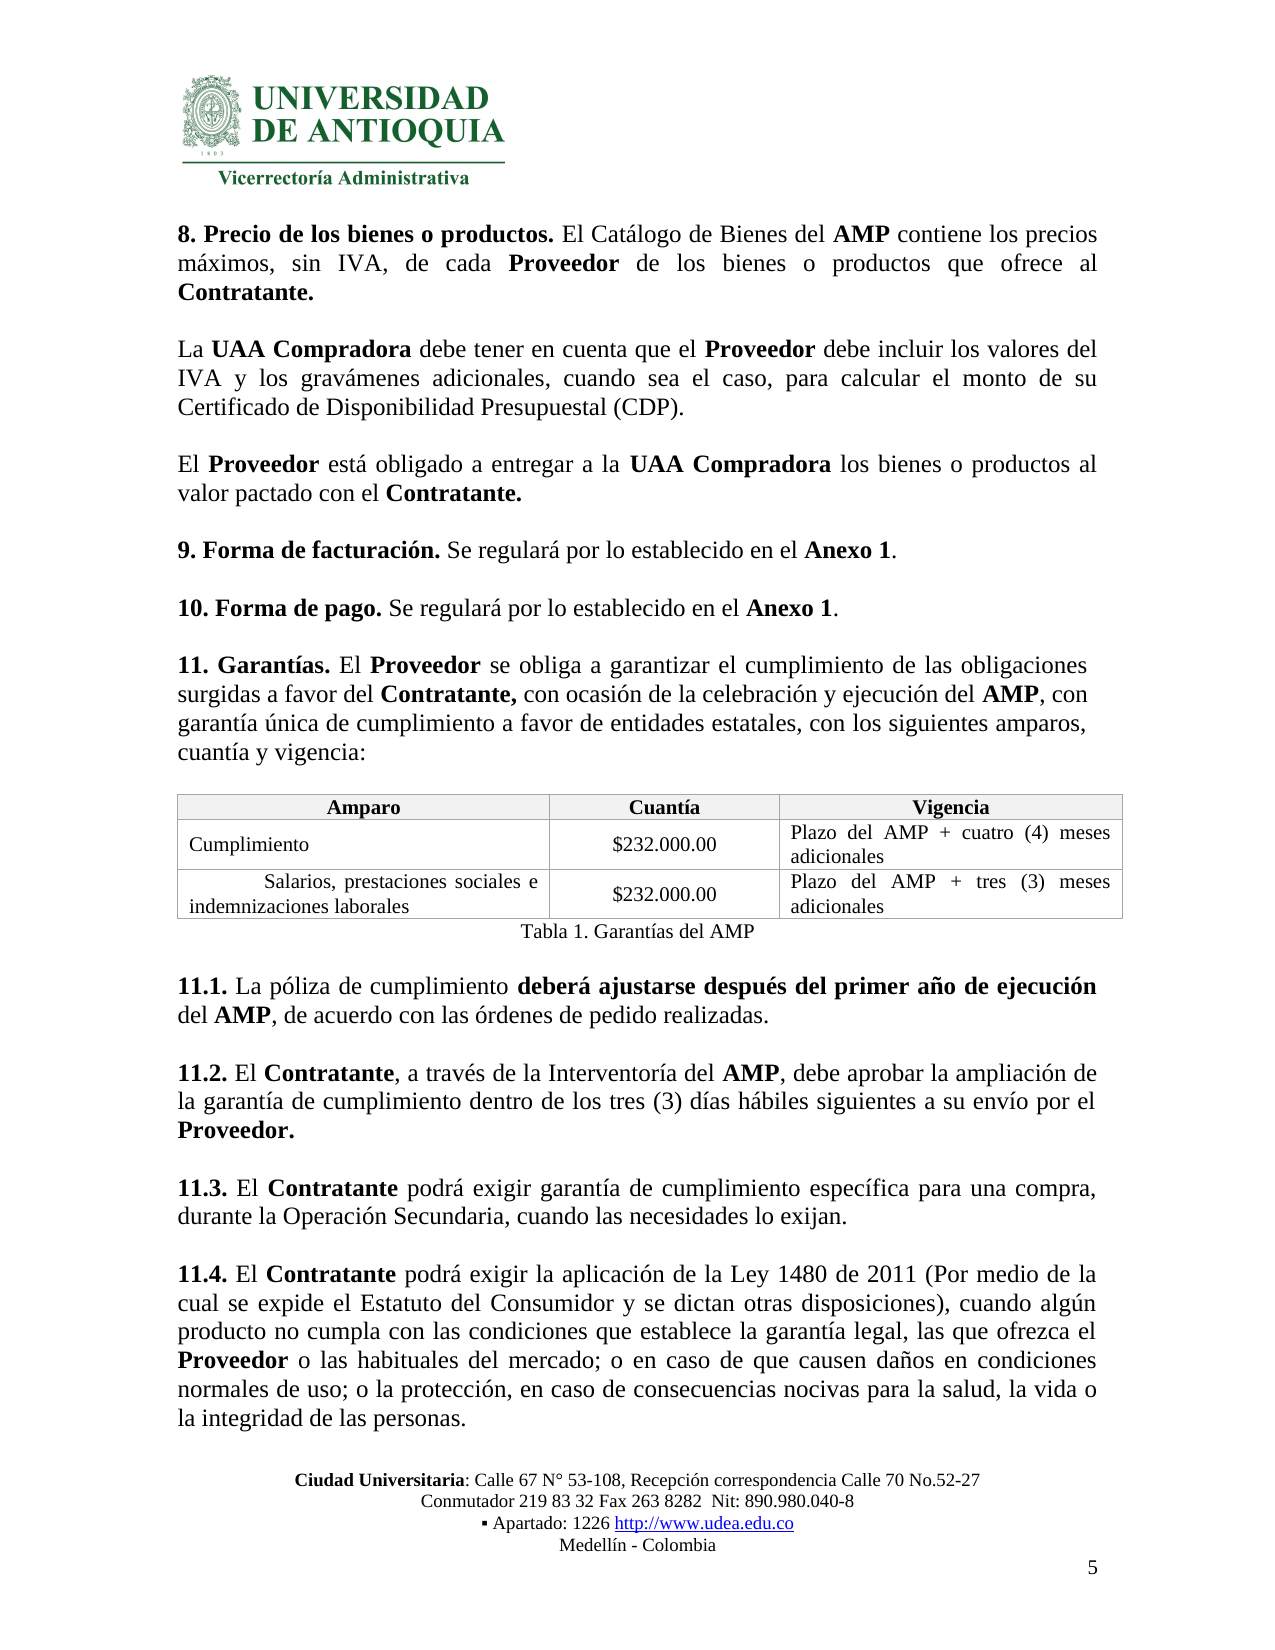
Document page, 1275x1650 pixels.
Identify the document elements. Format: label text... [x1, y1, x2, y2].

table_header Amparo [178, 795, 549, 819]
table_header Cuantía [550, 795, 779, 819]
table_cell Plazo del AMP + tres (3) meses adicionales [780, 870, 1122, 918]
table_cell Cumplimiento [178, 820, 549, 868]
text 11.4. El Contratante podrá exigir la aplicación de la Ley 1480 de 2011 (Por medio de la cual se expide el Estatuto del Consumidor y se dictan otras disposiciones), cuando algún producto no cumpla con las condiciones que establece la garantía legal, las que ofrezca el Proveedor o las habituales del mercado; o en caso de que causen daños en condiciones normales de uso; o la protección, en caso de consecuencias nocivas para la salud, la vida o la integridad de las personas. [177, 1259, 1098, 1431]
text 11. Garantías. El Proveedor se obliga a garantizar el cumplimiento de las obligaciones surgidas a favor del Contratante, con ocasión de la celebración y ejecución del AMP, con garantía única de cumplimiento a favor de entidades estatales, con los siguientes amparos, cuantía y vigencia: [177, 650, 1088, 765]
text 11.1. La póliza de cumplimiento deberá ajustarse después del primer año de ejecución del AMP, de acuerdo con las órdenes de pedido realizadas. [177, 971, 1098, 1029]
text 8. Precio de los bienes o productos. El Catálogo de Bienes del AMP contiene los precios máximos, sin IVA, de cada Proveedor de los bienes o productos que ofrece al Contratante. [177, 219, 1098, 305]
picture [182, 75, 505, 191]
text La UAA Compradora debe tener en cuenta que el Proveedor debe incluir los valores del IVA y los gravámenes adicionales, cuando sea el caso, para calcular el monto de su Certificado de Disponibilidad Presupuestal (CDP). [177, 334, 1098, 420]
table_cell Salarios, prestaciones sociales e indemnizaciones laborales [178, 870, 549, 918]
text 11.2. El Contratante, a través de la Interventoría del AMP, debe aprobar la ampliación de la garantía de cumplimiento dentro de los tres (3) días hábiles siguientes a su envío por el Proveedor. [177, 1058, 1098, 1144]
text Tabla 1. Garantías del AMP [177, 919, 1098, 943]
table_cell $232.000.00 [550, 870, 779, 918]
table_header Vigencia [780, 795, 1122, 819]
text 10. Forma de pago. Se regulará por lo establecido en el Anexo 1. [177, 593, 1098, 622]
text 9. Forma de facturación. Se regulará por lo establecido en el Anexo 1. [177, 535, 1098, 564]
text 11.3. El Contratante podrá exigir garantía de cumplimiento específica para una compra, durante la Operación Secundaria, cuando las necesidades lo exijan. [177, 1173, 1098, 1230]
table_cell Plazo del AMP + cuatro (4) meses adicionales [780, 820, 1122, 868]
table_cell $232.000.00 [550, 820, 779, 868]
text El Proveedor está obligado a entregar a la UAA Compradora los bienes o productos al valor pactado con el Contratante. [177, 449, 1098, 507]
